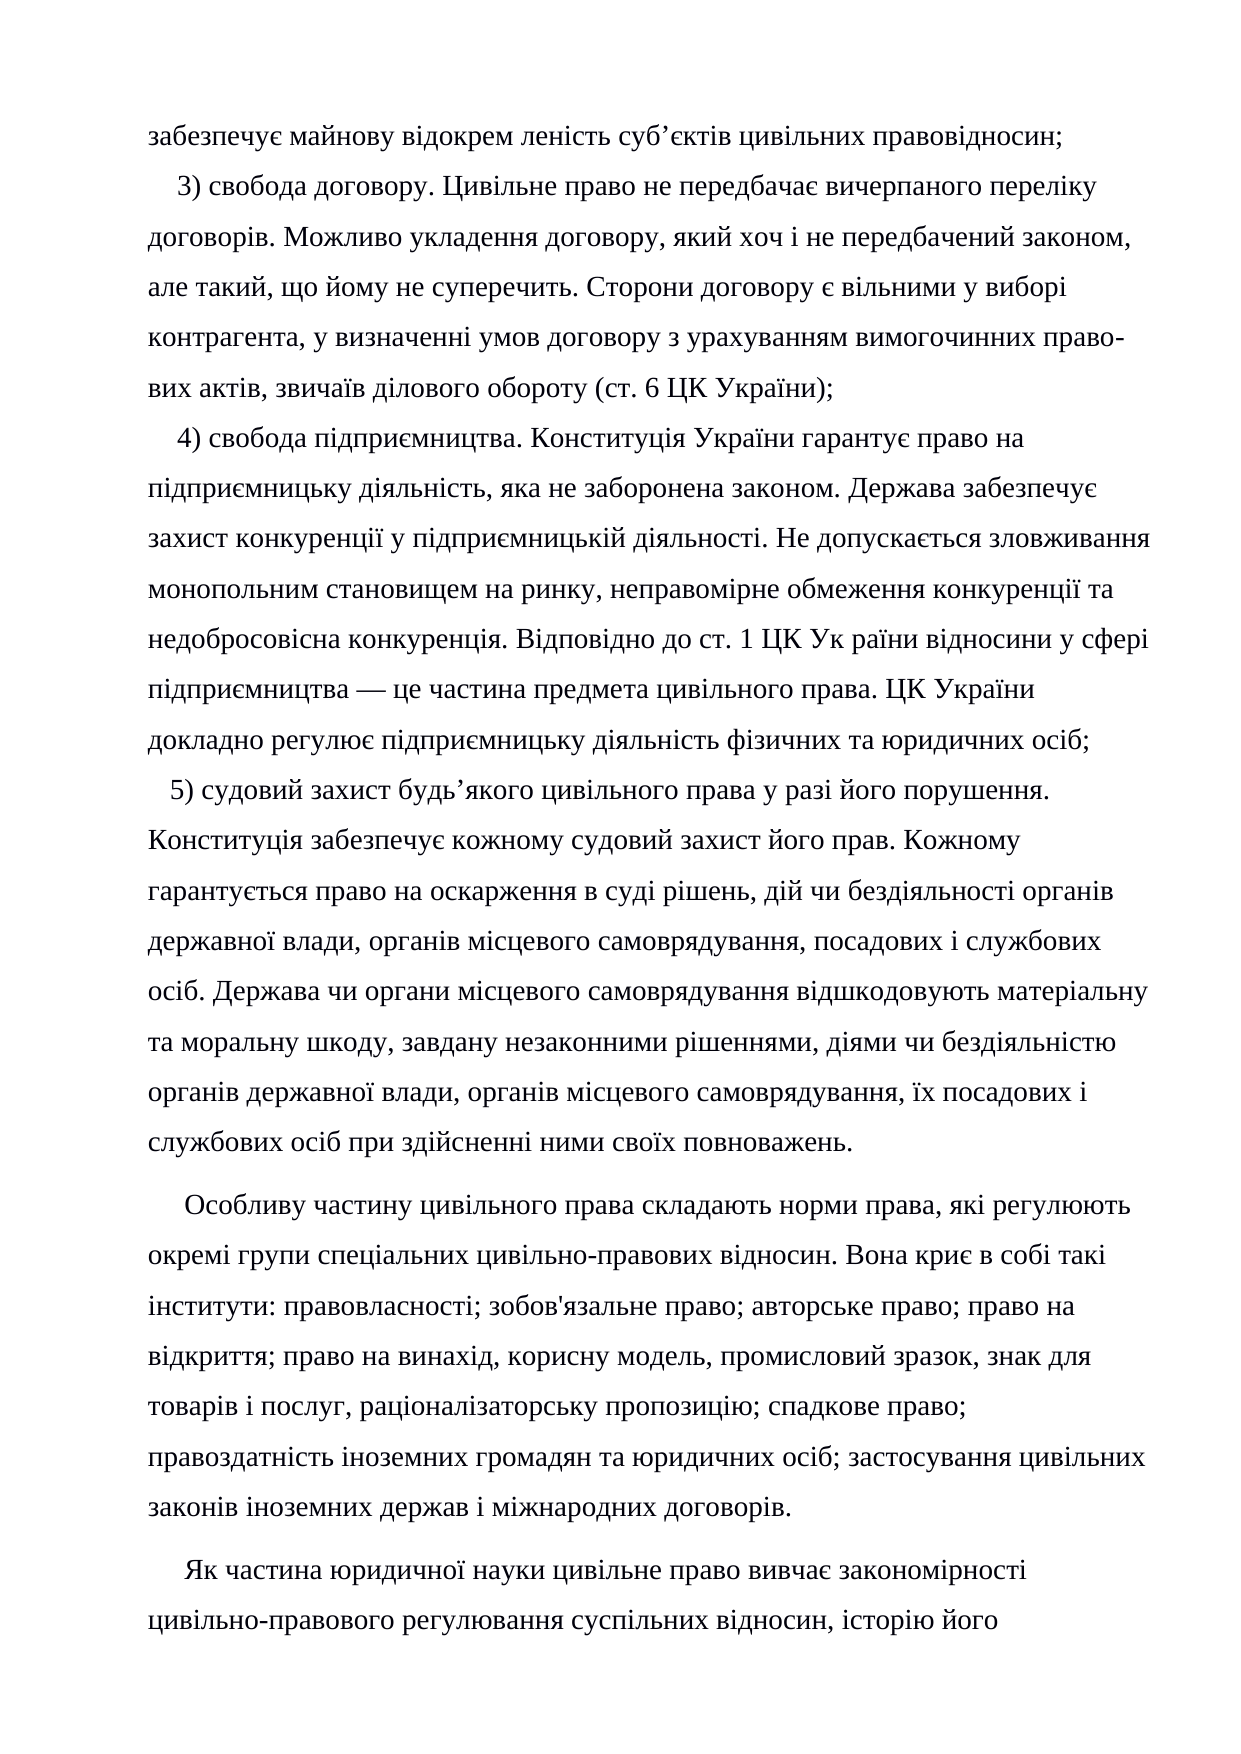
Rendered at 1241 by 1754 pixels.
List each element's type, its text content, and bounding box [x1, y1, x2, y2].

text Особливу частину цивільного права складають норми права, які регулюють окремі групи спеціальних цивільно-правових відносин. Вона криє в собі такі інститути: правовласності; зобов'язальне право; авторське право; право на відкриття; право на винахід, корисну модель, промисловий зразок, знак для товарів і послуг, раціоналізаторську пропозицію; спадкове право; правоздатність іноземних громадян та юридичних осіб; застосування цивільних законів іноземних держав і міжнародних договорів. [148, 1187, 1152, 1523]
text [148, 1552, 1152, 1636]
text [148, 118, 1152, 1158]
